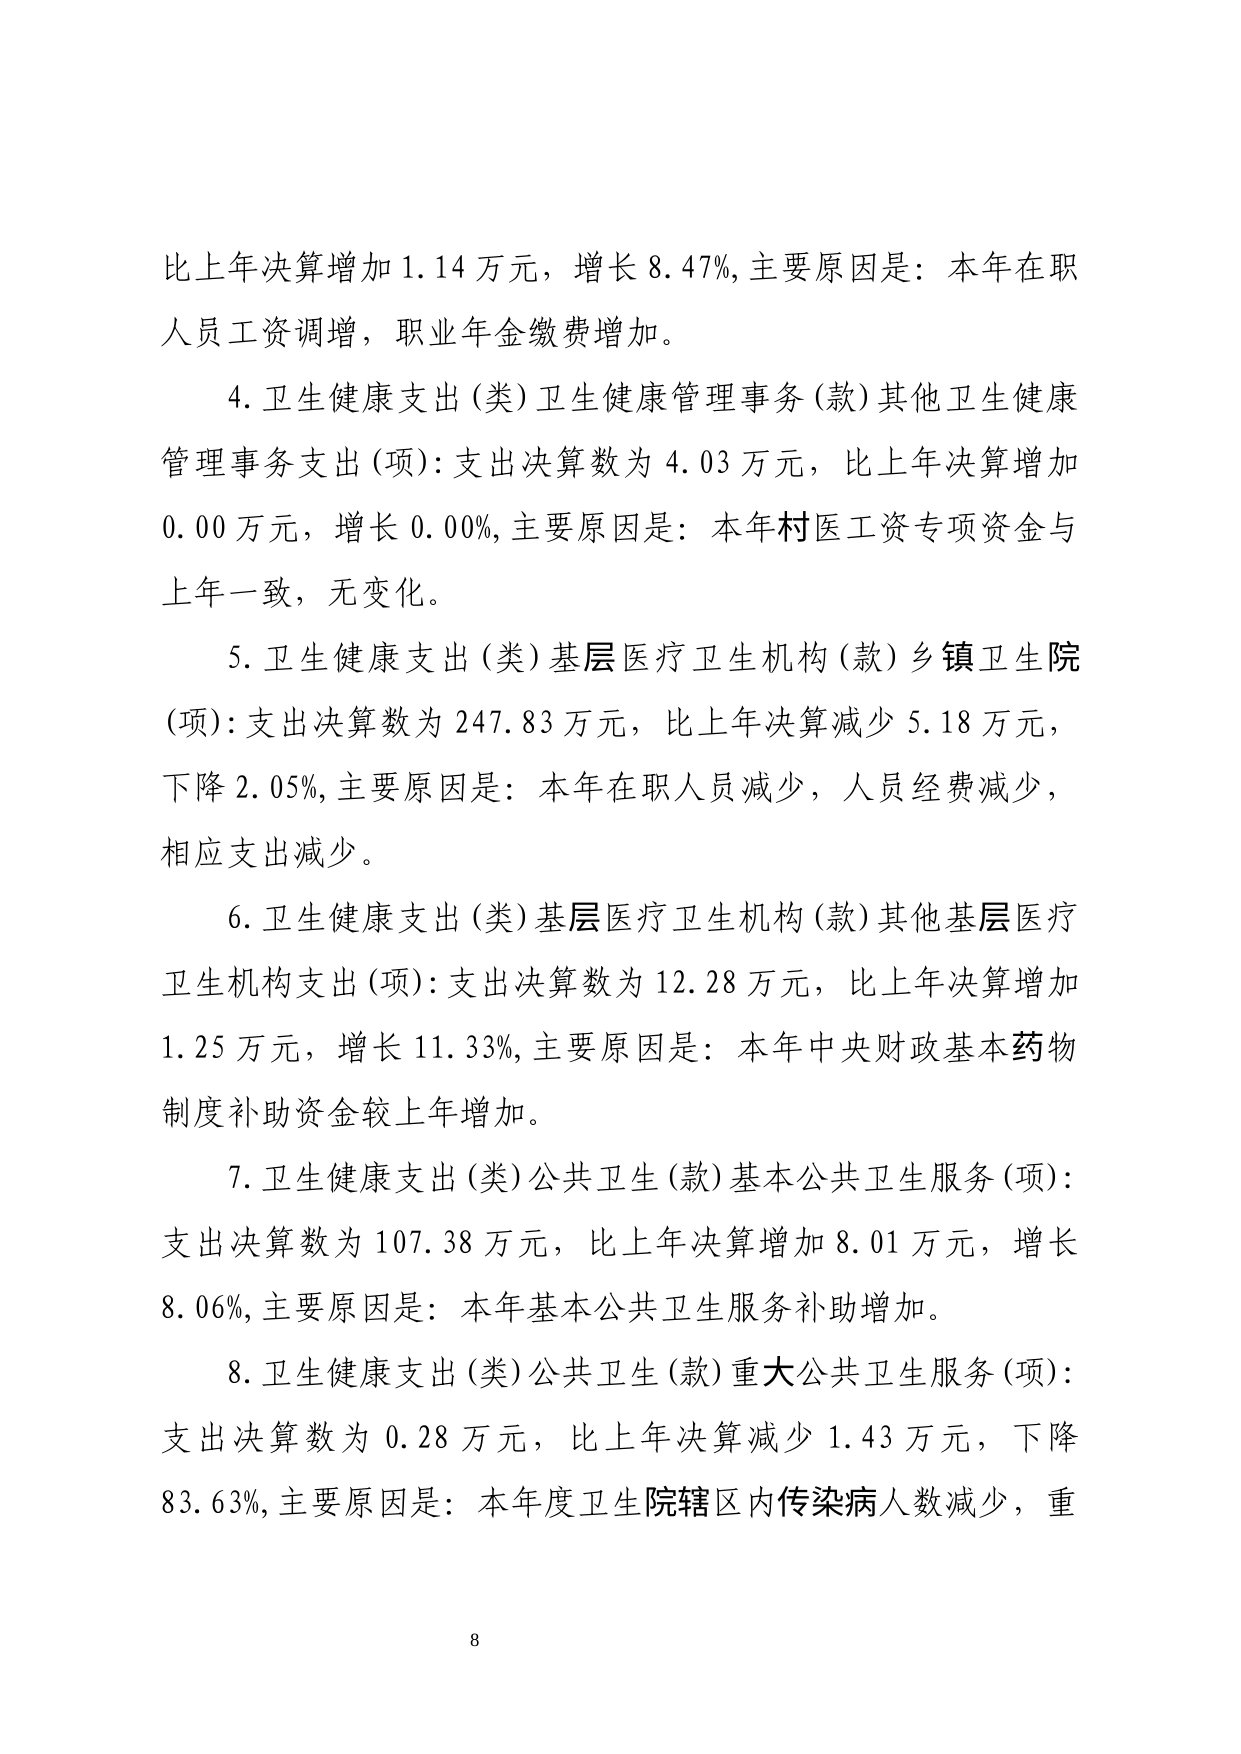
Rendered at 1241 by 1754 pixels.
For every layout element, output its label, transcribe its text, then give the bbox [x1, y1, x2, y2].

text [159, 1338, 1081, 1533]
text 6.卫生健康支出(类)基层医疗卫生机构(款)其他基层医疗卫生机构支出(项):支出决算数为12.28万元，比上年决算增加1.25万元，增长11.33%,主要原因是：本年中央财政基本药物制度补助资金较上年增加。 [159, 883, 1081, 1143]
text 5.卫生健康支出(类)基层医疗卫生机构(款)乡镇卫生院(项):支出决算数为247.83万元，比上年决算减少5.18万元，下降2.05%,主要原因是：本年在职人员减少，人员经费减少，相应支出减少。 [159, 623, 1081, 883]
text 4.卫生健康支出(类)卫生健康管理事务(款)其他卫生健康管理事务支出(项):支出决算数为4.03万元，比上年决算增加0.00万元，增长0.00%,主要原因是：本年村医工资专项资金与上年一致，无变化。 [159, 363, 1081, 623]
text 7.卫生健康支出(类)公共卫生(款)基本公共卫生服务(项):支出决算数为107.38万元，比上年决算增加8.01万元，增长8.06%,主要原因是：本年基本公共卫生服务补助增加。 [159, 1143, 1081, 1338]
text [159, 233, 1081, 363]
